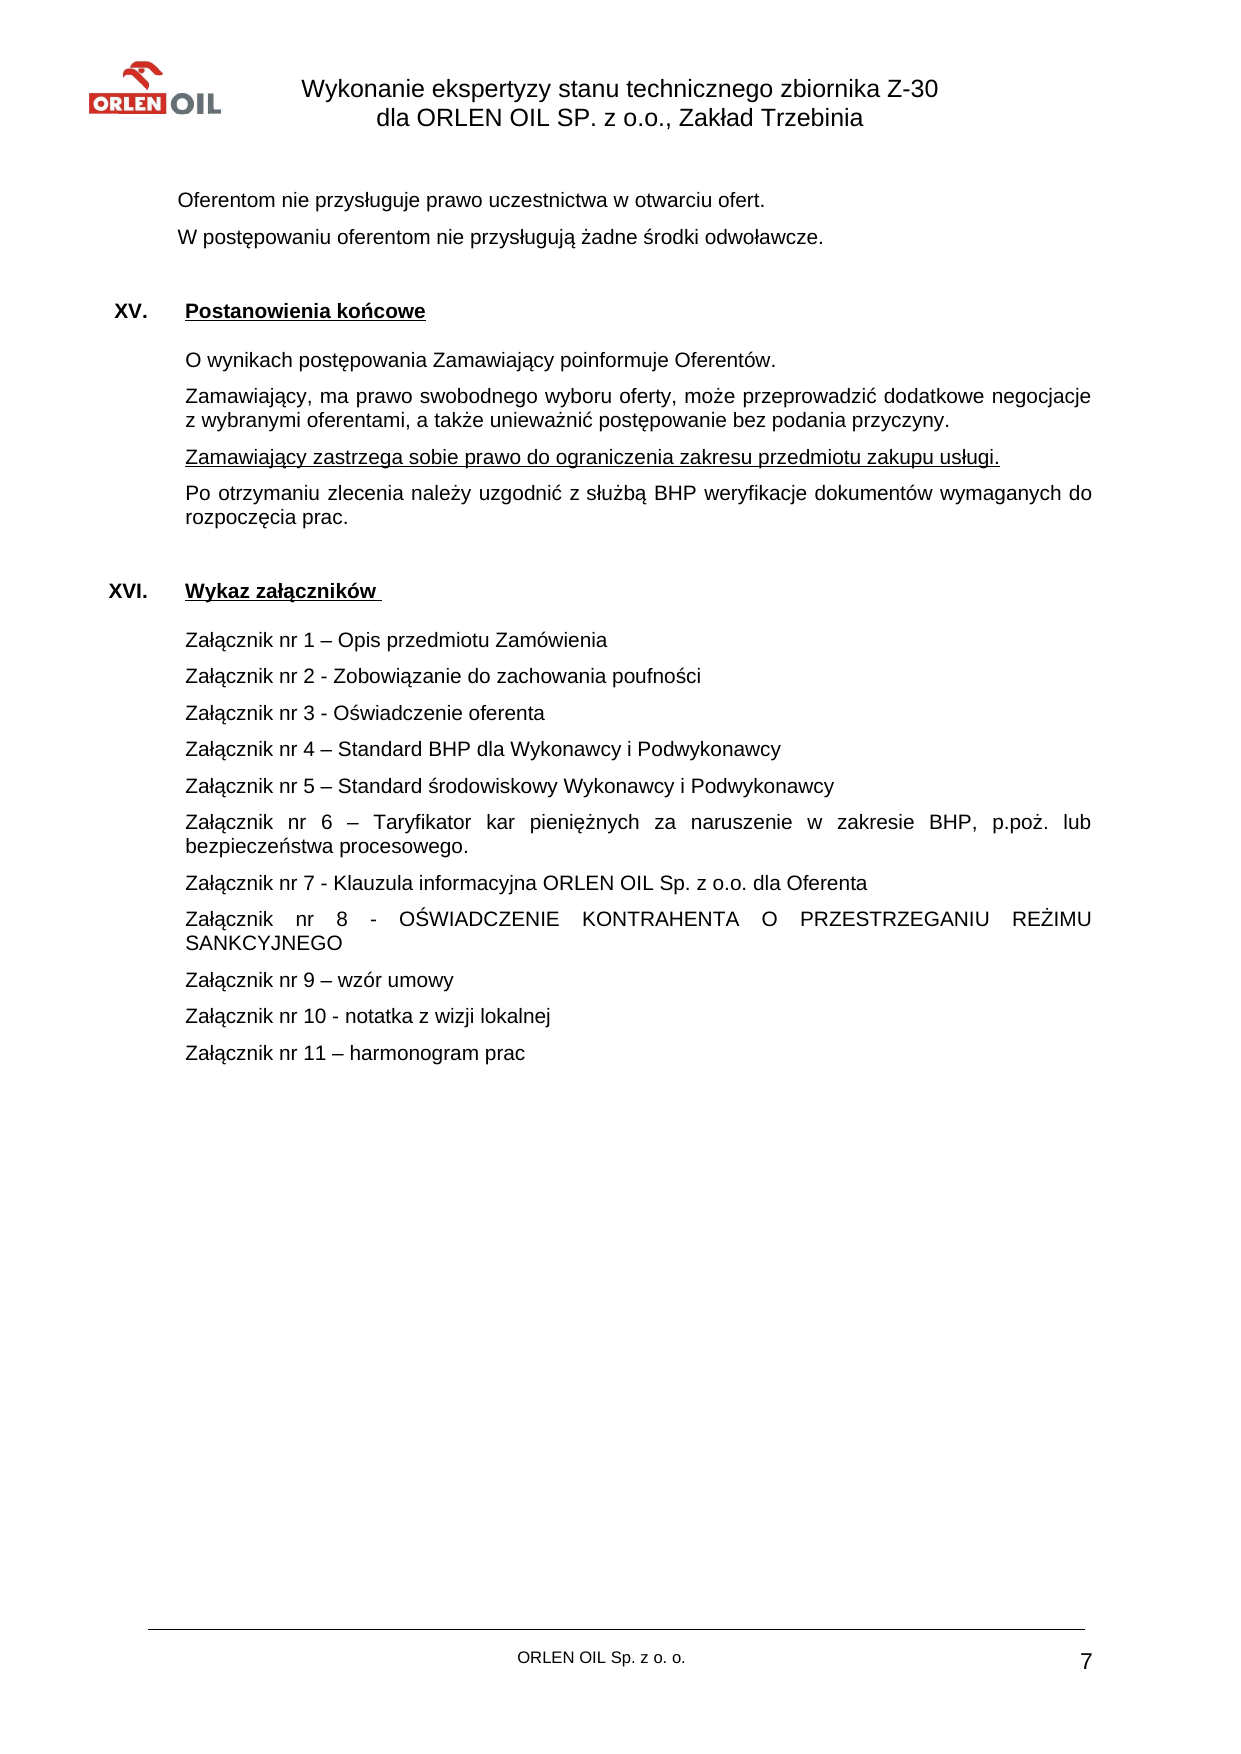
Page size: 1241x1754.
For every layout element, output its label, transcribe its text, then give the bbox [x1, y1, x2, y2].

list Załącznik nr 2 - Zobowiązanie do zachowania poufności [185, 664, 1092, 688]
list Załącznik nr 8 - OŚWIADCZENIE KONTRAHENTA O PRZESTRZEGANIU REŻIMU SANKCYJNEGO [185, 907, 1092, 955]
list Załącznik nr 5 – Standard środowiskowy Wykonawcy i Podwykonawcy [185, 774, 1092, 798]
list Załącznik nr 6 – Taryfikator kar pieniężnych za naruszenie w zakresie BHP, p.poż. lub bezpieczeństwa procesowego. [185, 810, 1092, 858]
list Postanowienia końcowe [148, 299, 1092, 323]
list Załącznik nr 4 – Standard BHP dla Wykonawcy i Podwykonawcy [185, 737, 1092, 761]
list Załącznik nr 9 – wzór umowy [185, 967, 1092, 991]
text Zamawiający, ma prawo swobodnego wyboru oferty, może przeprowadzić dodatkowe negocjacje z wybranymi oferentami, a także unieważnić postępowanie bez podania przyczyny. [185, 384, 1092, 432]
list Załącznik nr 10 - notatka z wizji lokalnej [185, 1004, 1092, 1028]
list O wynikach postępowania Zamawiający poinformuje Oferentów. [185, 348, 1092, 372]
list Załącznik nr 3 - Oświadczenie oferenta [185, 701, 1092, 725]
list Załącznik nr 11 – harmonogram prac [185, 1040, 1092, 1064]
list Wykaz załączników [148, 579, 1092, 603]
list Załącznik nr 1 – Opis przedmiotu Zamówienia [185, 628, 1092, 652]
text Po otrzymaniu zlecenia należy uzgodnić z służbą BHP weryfikacje dokumentów wymaganych do rozpoczęcia prac. [185, 481, 1092, 529]
text W postępowaniu oferentom nie przysługują żadne środki odwoławcze. [177, 225, 1092, 249]
text Oferentom nie przysługuje prawo uczestnictwa w otwarciu ofert. [177, 188, 1092, 212]
text Zamawiający zastrzega sobie prawo do ograniczenia zakresu przedmiotu zakupu usługi. [185, 444, 1092, 468]
list Załącznik nr 7 - Klauzula informacyjna ORLEN OIL Sp. z o.o. dla Oferenta [185, 871, 1092, 894]
